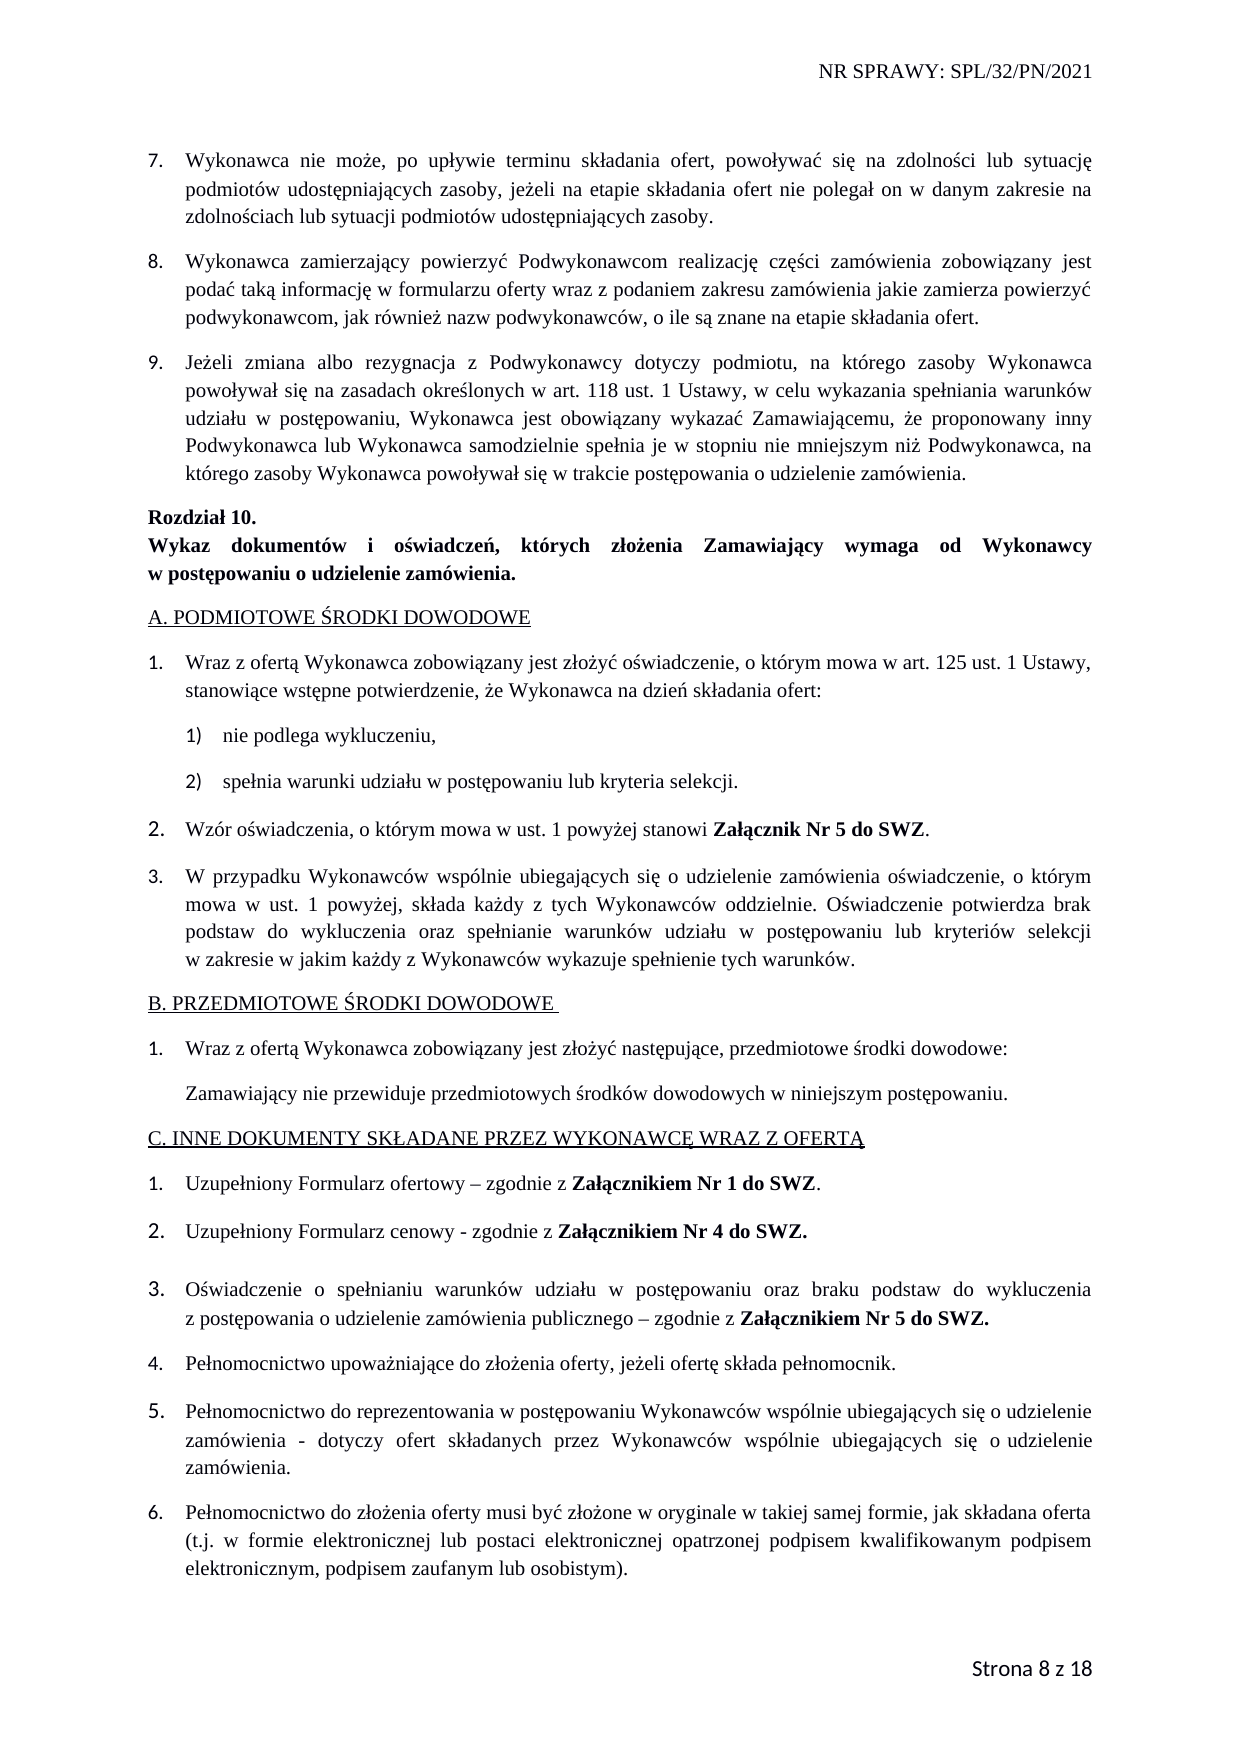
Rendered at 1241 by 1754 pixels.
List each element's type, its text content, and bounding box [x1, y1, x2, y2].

text C. INNE DOKUMENTY SKŁADANE PRZEZ WYKONAWCĘ WRAZ Z OFERTĄ [148, 1126, 1093, 1150]
list W przypadku Wykonawców wspólnie ubiegających się o udzielenie zamówienia oświadczenie, o którym mowa w ust. 1 powyżej, składa każdy z tych Wykonawców oddzielnie. Oświadczenie potwierdza brak podstaw do wykluczenia oraz spełnianie warunków udziału w postępowaniu lub kryteriów selekcji w zakresie w jakim każdy z Wykonawców wykazuje spełnienie tych warunków. [148, 863, 1093, 971]
list nie podlega wykluczeniu, [185, 722, 1093, 748]
text B. PRZEDMIOTOWE ŚRODKI DOWODOWE [148, 991, 1093, 1015]
list Pełnomocnictwo do reprezentowania w postępowaniu Wykonawców wspólnie ubiegających się o udzielenie zamówienia - dotyczy ofert składanych przez Wykonawców wspólnie ubiegających się o udzielenie zamówienia. [148, 1396, 1093, 1479]
list Uzupełniony Formularz cenowy - zgodnie z Załącznikiem Nr 4 do SWZ. [148, 1216, 1093, 1244]
list Wykonawca nie może, po upływie terminu składania ofert, powoływać się na zdolności lub sytuację podmiotów udostępniających zasoby, jeżeli na etapie składania ofert nie polegał on w danym zakresie na zdolnościach lub sytuacji podmiotów udostępniających zasoby. [148, 148, 1093, 228]
list Wykonawca zamierzający powierzyć Podwykonawcom realizację części zamówienia zobowiązany jest podać taką informację w formularzu oferty wraz z podaniem zakresu zamówienia jakie zamierza powierzyć podwykonawcom, jak również nazw podwykonawców, o ile są znane na etapie składania ofert. [148, 248, 1093, 329]
list Wraz z ofertą Wykonawca zobowiązany jest złożyć oświadczenie, o którym mowa w art. 125 ust. 1 Ustawy, stanowiące wstępne potwierdzenie, że Wykonawca na dzień składania ofert: [148, 649, 1093, 702]
text Rozdział 10. [148, 505, 1093, 529]
list Pełnomocnictwo upoważniające do złożenia oferty, jeżeli ofertę składa pełnomocnik. [148, 1350, 1093, 1376]
list spełnia warunki udziału w postępowaniu lub kryteria selekcji. [185, 768, 1093, 793]
list Uzupełniony Formularz ofertowy – zgodnie z Załącznikiem Nr 1 do SWZ. [148, 1170, 1093, 1195]
list Zamawiający nie przewiduje przedmiotowych środków dowodowych w niniejszym postępowaniu. [185, 1081, 1093, 1105]
list Pełnomocnictwo do złożenia oferty musi być złożone w oryginale w takiej samej formie, jak składana oferta (t.j. w formie elektronicznej lub postaci elektronicznej opatrzonej podpisem kwalifikowanym podpisem elektronicznym, podpisem zaufanym lub osobistym). [148, 1499, 1093, 1580]
list Jeżeli zmiana albo rezygnacja z Podwykonawcy dotyczy podmiotu, na którego zasoby Wykonawca powoływał się na zasadach określonych w art. 118 ust. 1 Ustawy, w celu wykazania spełniania warunków udziału w postępowaniu, Wykonawca jest obowiązany wykazać Zamawiającemu, że proponowany inny Podwykonawca lub Wykonawca samodzielnie spełnia je w stopniu nie mniejszym niż Podwykonawca, na którego zasoby Wykonawca powoływał się w trakcie postępowania o udzielenie zamówienia. [148, 349, 1093, 485]
text Wykaz dokumentów i oświadczeń, których złożenia Zamawiający wymaga od Wykonawcy w postępowaniu o udzielenie zamówienia. [148, 533, 1093, 584]
list Oświadczenie o spełnianiu warunków udziału w postępowaniu oraz braku podstaw do wykluczenia z postępowania o udzielenie zamówienia publicznego – zgodnie z Załącznikiem Nr 5 do SWZ. [148, 1274, 1093, 1330]
list Wraz z ofertą Wykonawca zobowiązany jest złożyć następujące, przedmiotowe środki dowodowe: [148, 1036, 1093, 1061]
text A. PODMIOTOWE ŚRODKI DOWODOWE [148, 605, 1093, 629]
list Wzór oświadczenia, o którym mowa w ust. 1 powyżej stanowi Załącznik Nr 5 do SWZ. [148, 814, 1093, 842]
